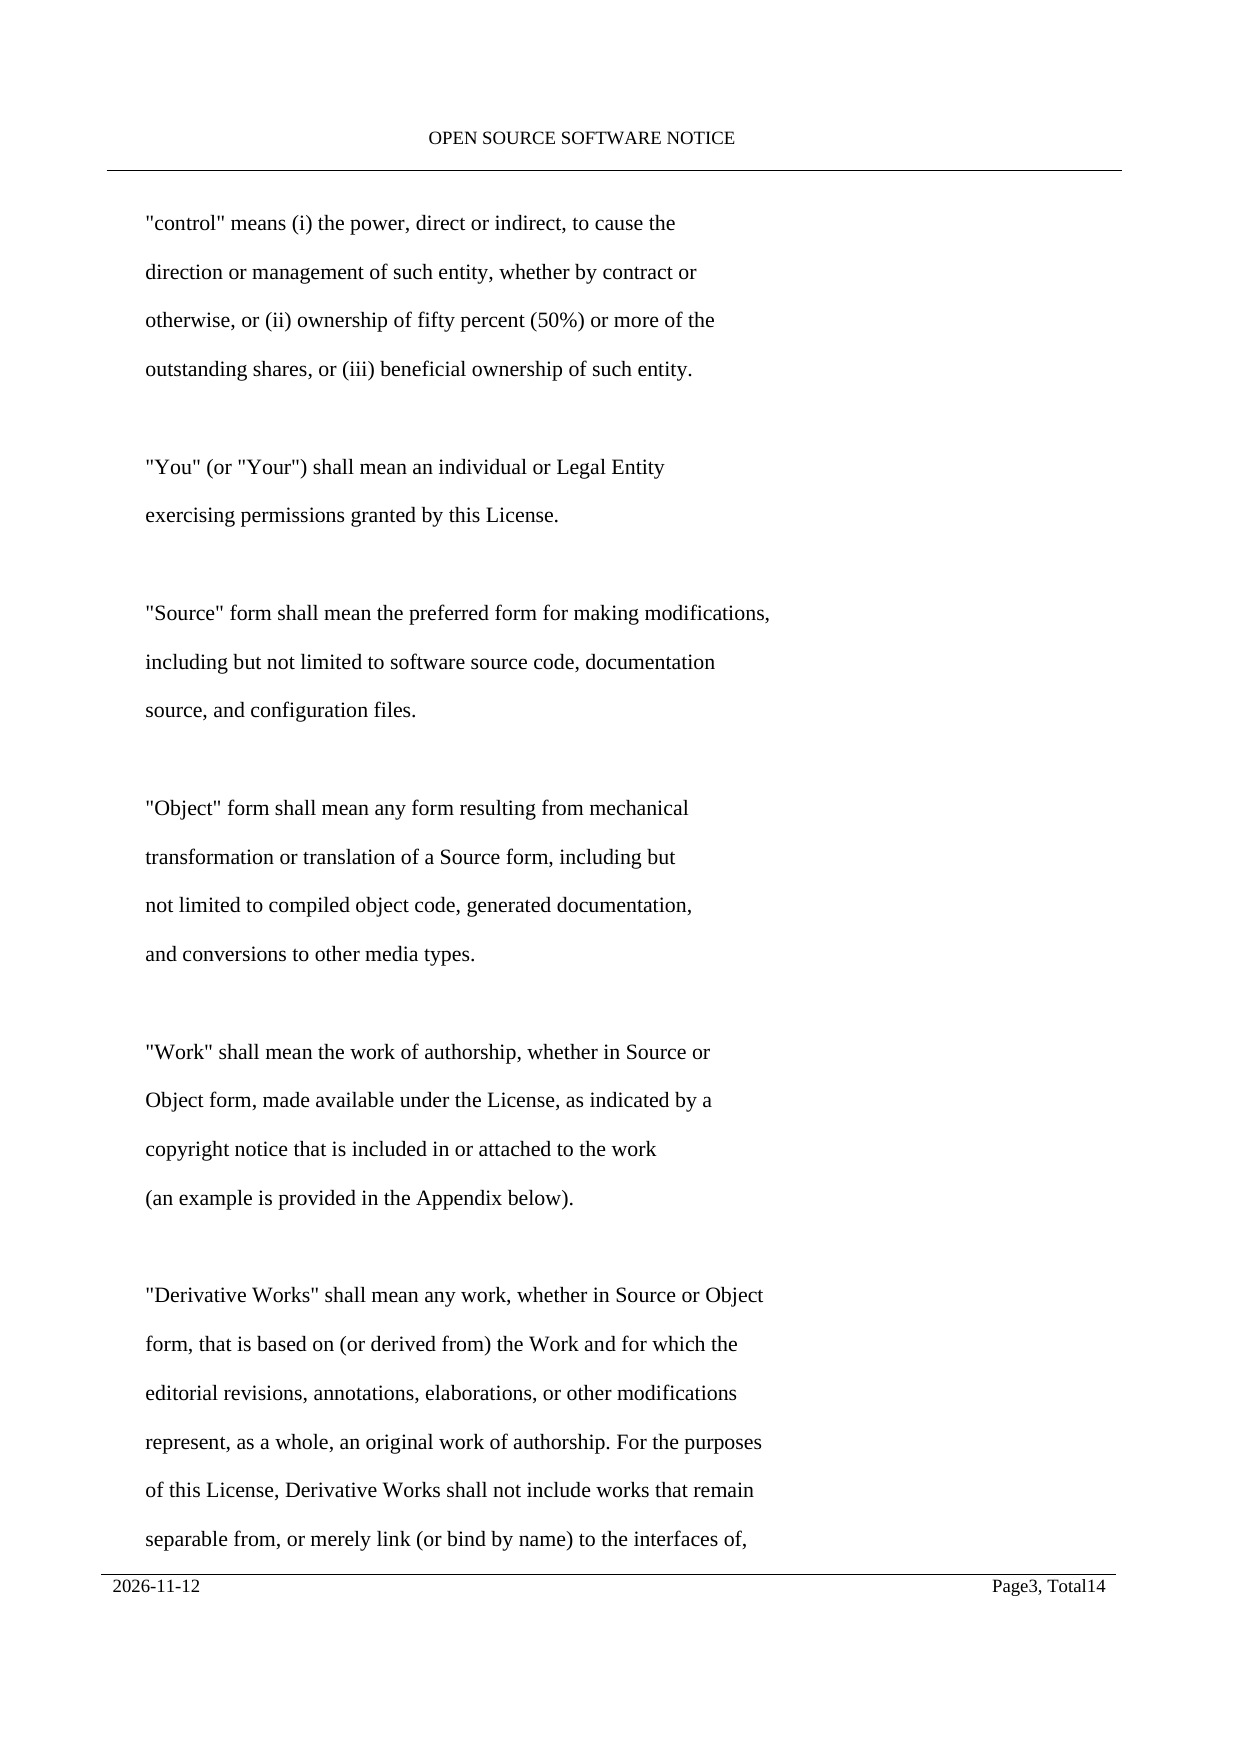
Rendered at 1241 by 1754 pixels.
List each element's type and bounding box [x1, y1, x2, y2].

text [112, 206, 1128, 1555]
